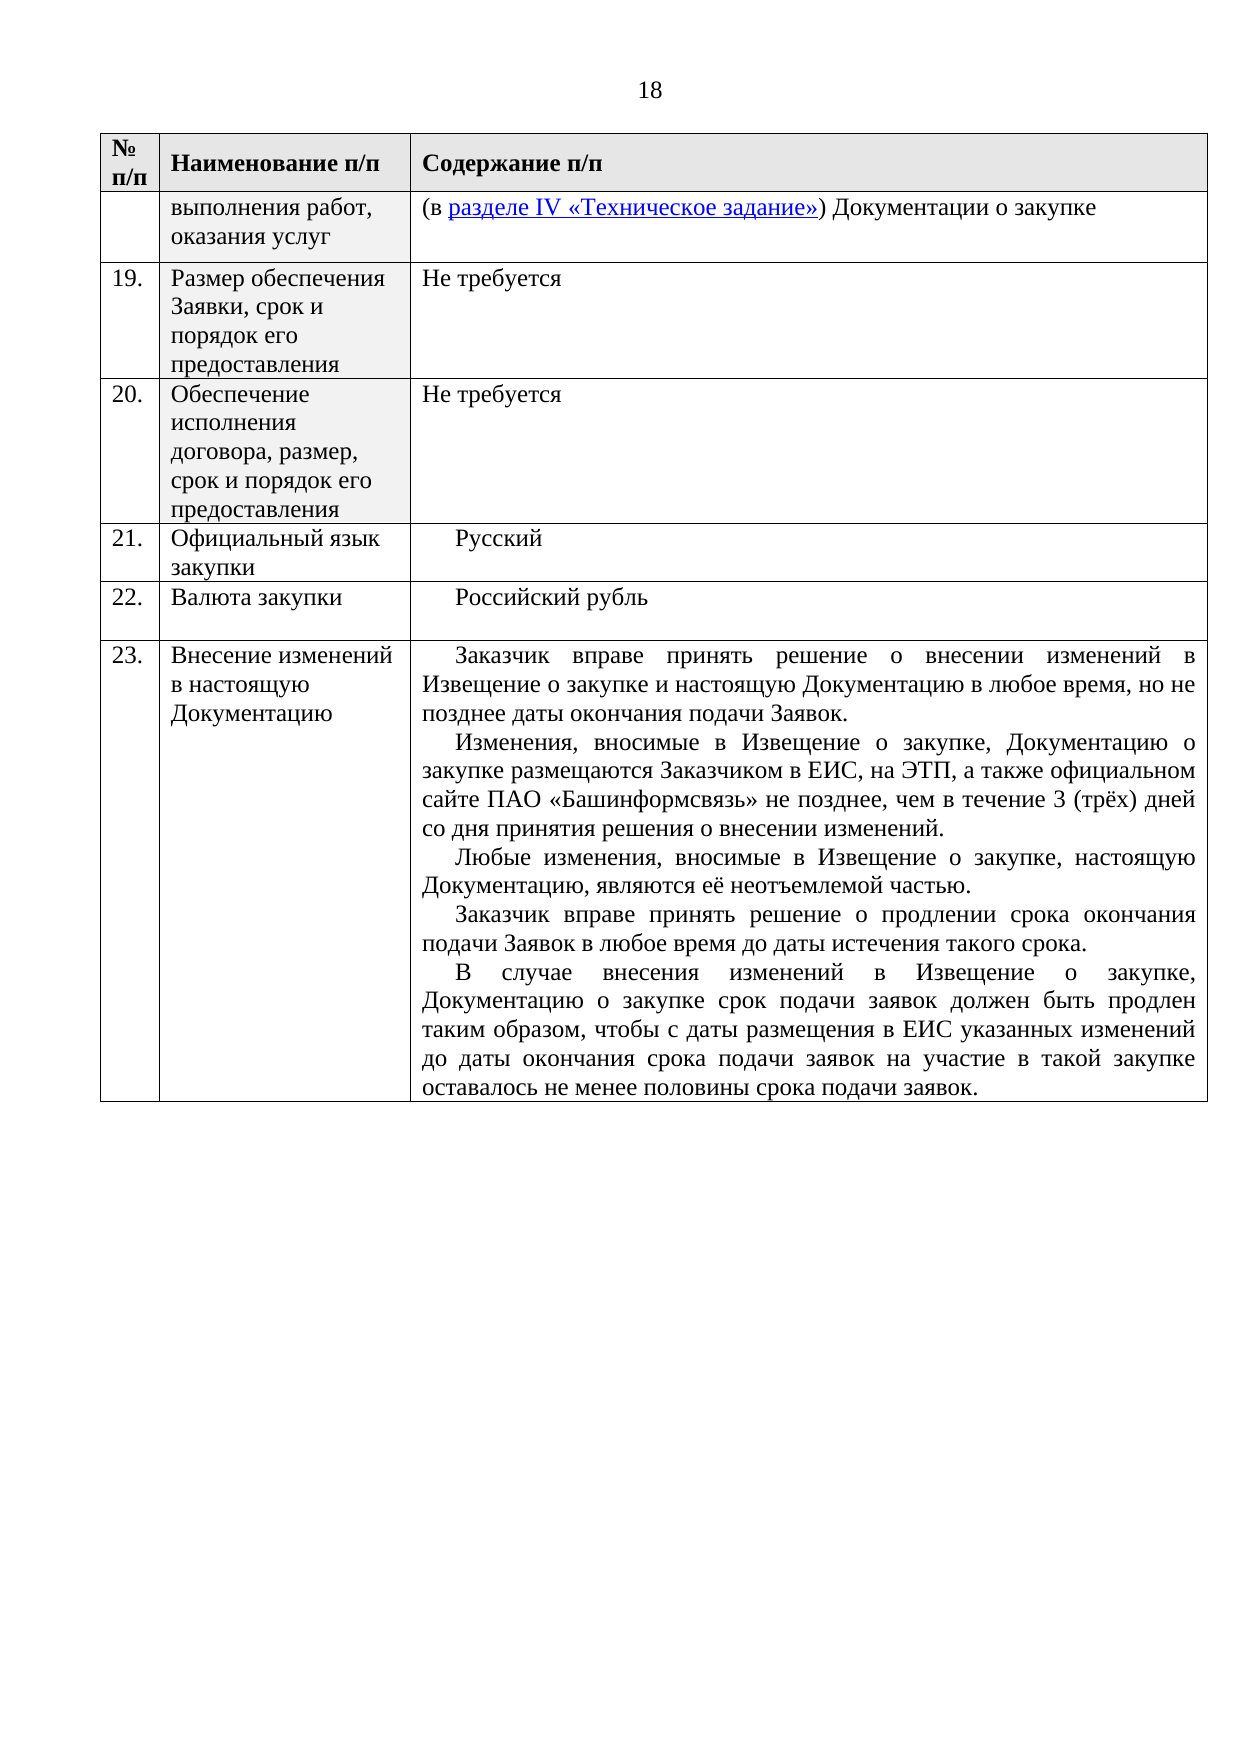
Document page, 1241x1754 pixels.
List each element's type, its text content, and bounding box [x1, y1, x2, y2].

table_cell Внесение изменений в настоящую Документацию [160, 641, 410, 1101]
table_cell Валюта закупки [160, 582, 410, 639]
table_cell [411, 192, 1207, 262]
table_cell [101, 524, 159, 581]
table_cell Официальный язык закупки [160, 524, 410, 581]
table_cell [101, 263, 159, 378]
table_header Наименование п/п [160, 134, 410, 191]
table_cell Не требуется [411, 263, 1207, 378]
table_cell Обеспечение исполнения договора, размер, срок и порядок его предоставления [160, 379, 410, 522]
table_cell Российский рубль [411, 582, 1207, 639]
table_header № п/п [101, 134, 159, 191]
table_cell [101, 641, 159, 1101]
table_cell [101, 192, 159, 262]
table_cell Заказчик вправе принять решение о внесении изменений в Извещение о закупке и настоящую Документацию в любое время, но не позднее даты окончания подачи Заявок. Изменения, вносимые в Извещение о закупке, Документацию о закупке размещаются Заказчиком в ЕИС, на ЭТП, а также официальном сайте ПАО «Башинформсвязь» не позднее, чем в течение 3 (трёх) дней со дня принятия решения о внесении изменений. Любые изменения, вносимые в Извещение о закупке, настоящую Документацию, являются её неотъемлемой частью. Заказчик вправе принять решение о продлении срока окончания подачи Заявок в любое время до даты истечения такого срока. В случае внесения изменений в Извещение о закупке, Документацию о закупке срок подачи заявок должен быть продлен таким образом, чтобы с даты размещения в ЕИС указанных изменений до даты окончания срока подачи заявок на участие в такой закупке оставалось не менее половины срока подачи заявок. [411, 641, 1207, 1101]
table_cell Не требуется [411, 379, 1207, 522]
table_header Содержание п/п [411, 134, 1207, 191]
table_cell [101, 582, 159, 639]
table_cell [101, 379, 159, 522]
table_cell Размер обеспечения Заявки, срок и порядок его предоставления [160, 263, 410, 378]
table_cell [160, 192, 410, 262]
table_cell Русский [411, 524, 1207, 581]
